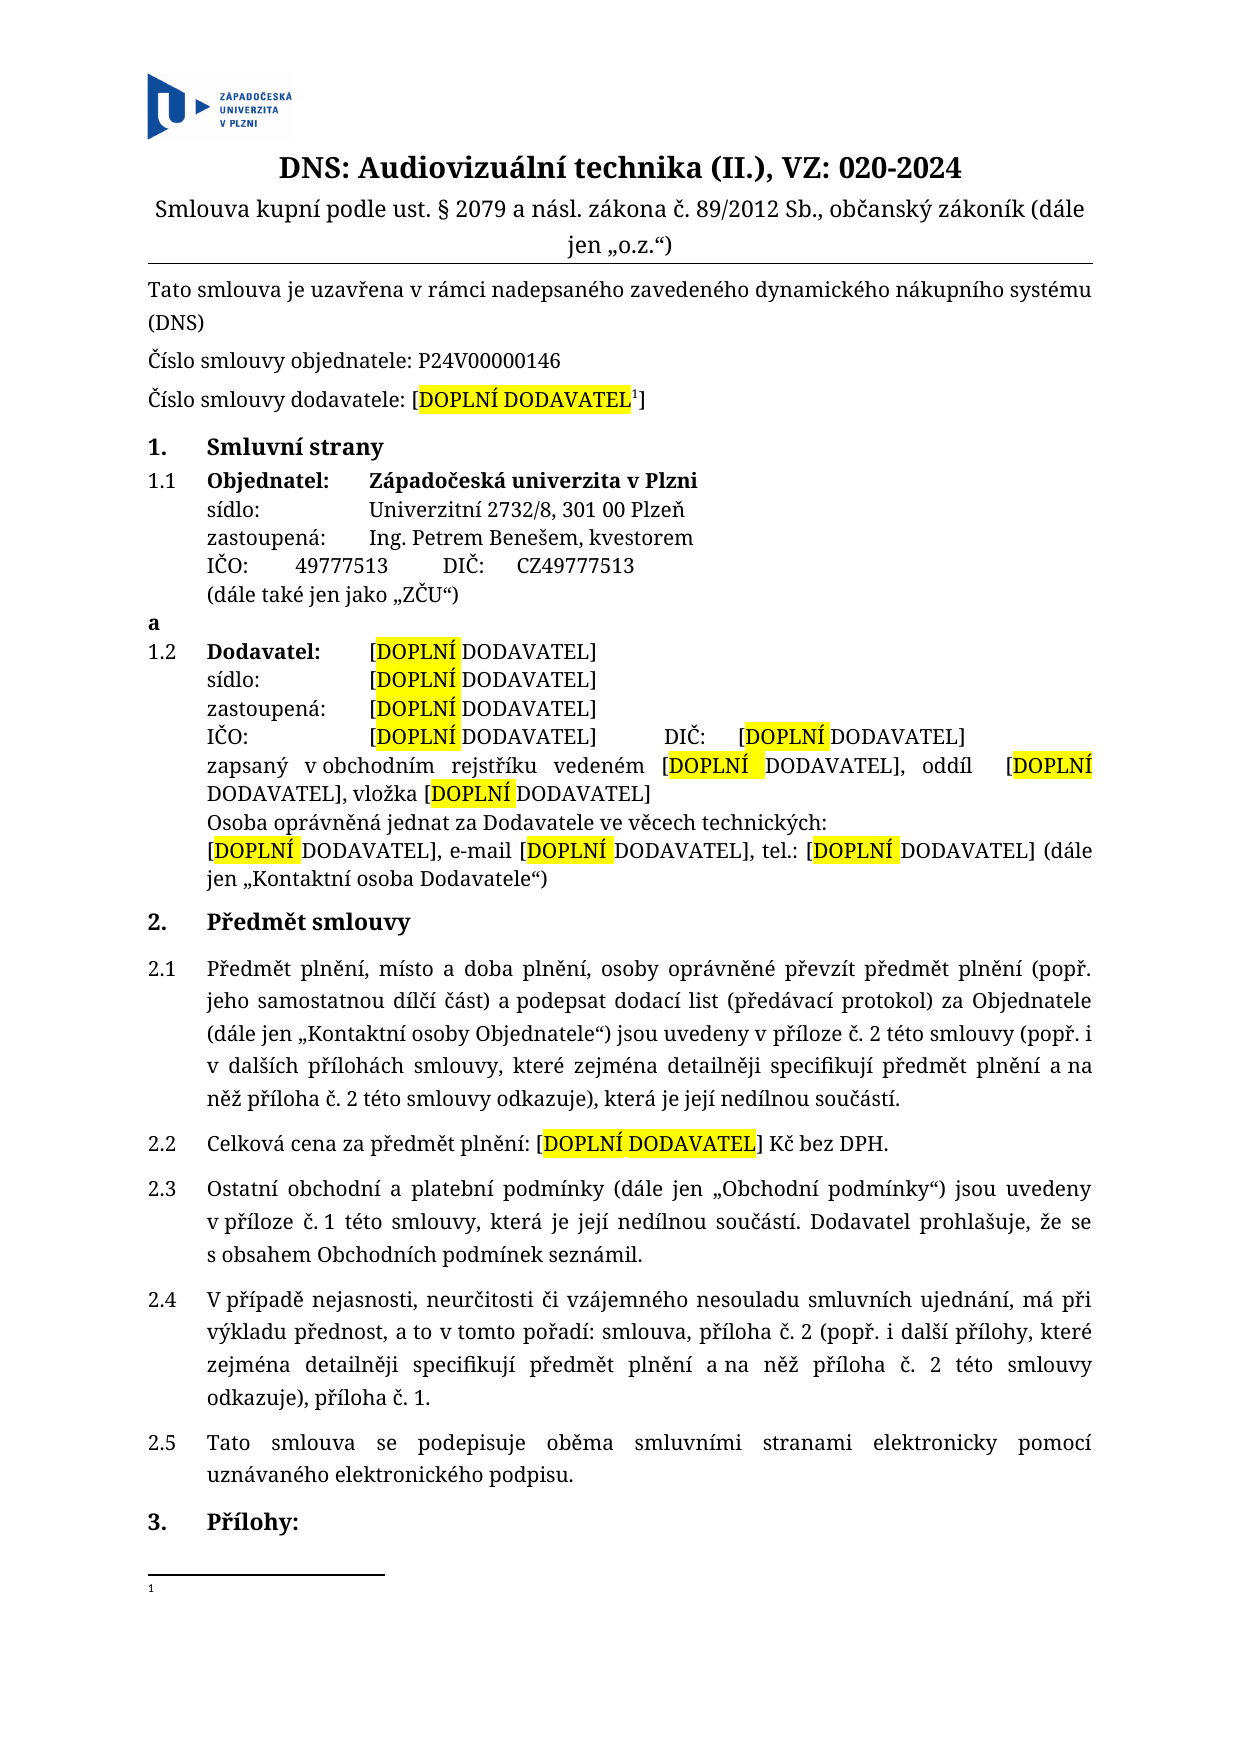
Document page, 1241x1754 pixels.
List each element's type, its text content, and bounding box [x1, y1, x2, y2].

text sídlo: [DOPLNÍ DODAVATEL] [207, 665, 376, 694]
list Dodavatel: [DOPLNÍ DODAVATEL] [461, 637, 1093, 665]
text IČO: [DOPLNÍ DODAVATEL] DIČ: [DOPLNÍ DODAVATEL] [830, 722, 1093, 751]
list Tato smlouva se podepisuje oběma smluvními stranami elektronicky pomocí uznávaného elektronického podpisu. [148, 1428, 1093, 1489]
list V případě nejasnosti, neurčitosti či vzájemného nesouladu smluvních ujednání, má při výkladu přednost, a to v tomto pořadí: smlouva, příloha č. 2 (popř. i další přílohy, které zejména detailněji specifikují předmět plnění a na něž příloha č. 2 této smlouvy odkazuje), příloha č. 1. [148, 1285, 1093, 1411]
text zastoupená: [DOPLNÍ DODAVATEL] [461, 694, 1093, 722]
text (dále také jen jako „ZČU“) [207, 580, 1093, 608]
text IČO: [DOPLNÍ DODAVATEL] DIČ: [DOPLNÍ DODAVATEL] [461, 722, 745, 751]
text IČO: [DOPLNÍ DODAVATEL] DIČ: [DOPLNÍ DODAVATEL] [207, 722, 376, 751]
list Ostatní obchodní a platební podmínky (dále jen „Obchodní podmínky“) jsou uvedeny v příloze č. 1 této smlouvy, která je její nedílnou součástí. Dodavatel prohlašuje, že se s obsahem Obchodních podmínek seznámil. [148, 1174, 1093, 1268]
list Předmět plnění, místo a doba plnění, osoby oprávněné převzít předmět plnění (popř. jeho samostatnou dílčí část) a podepsat dodací list (předávací protokol) za Objednatele (dále jen „Kontaktní osoby Objednatele“) jsou uvedeny v příloze č. 2 této smlouvy (popř. i v dalších přílohách smlouvy, které zejména detailněji specifikují předmět plnění a na něž příloha č. 2 této smlouvy odkazuje), která je její nedílnou součástí. [148, 954, 1093, 1113]
list Celková cena za předmět plnění: [DOPLNÍ DODAVATEL] Kč bez DPH. [756, 1129, 1093, 1158]
text Osoba oprávněná jednat za Dodavatele ve věcech technických: [207, 808, 1093, 836]
text Smlouva kupní podle ust. § 2079 a násl. zákona č. 89/2012 Sb., občanský zákoník (dále jen „o.z.“) [148, 193, 1093, 263]
text sídlo: Univerzitní 2732/8, 301 00 Plzeň [207, 495, 1093, 523]
list Dodavatel: [DOPLNÍ DODAVATEL] [148, 637, 376, 665]
text [DOPLNÍ DODAVATEL], e-mail [DOPLNÍ DODAVATEL], tel.: [DOPLNÍ DODAVATEL] (dále jen „Kontaktní osoba Dodavatele“) [207, 836, 1093, 893]
text Číslo smlouvy objednatele: P24V00000146 [148, 346, 1093, 375]
text sídlo: [DOPLNÍ DODAVATEL] [461, 665, 1093, 694]
text zapsaný v obchodním rejstříku vedeném [DOPLNÍ DODAVATEL], oddíl [DOPLNÍ DODAVATEL], vložka [DOPLNÍ DODAVATEL] [207, 751, 1093, 808]
list Celková cena za předmět plnění: [DOPLNÍ DODAVATEL] Kč bez DPH. [148, 1129, 543, 1158]
text DNS: Audiovizuální technika (II.), VZ: 020-2024 [148, 148, 1093, 187]
text a [148, 608, 1093, 637]
list Přílohy: [148, 1505, 1093, 1537]
picture [147, 73, 292, 140]
text IČO: 49777513 DIČ: CZ49777513 [207, 552, 1093, 580]
text Číslo smlouvy dodavatele: [DOPLNÍ DODAVATEL] [631, 385, 1093, 414]
text zastoupená: [DOPLNÍ DODAVATEL] [207, 694, 376, 722]
list Smluvní strany [148, 430, 1093, 462]
list Předmět smlouvy [148, 905, 1093, 937]
list Objednatel: Západočeská univerzita v Plzni [148, 466, 1093, 495]
text Číslo smlouvy dodavatele: [DOPLNÍ DODAVATEL] [148, 385, 419, 414]
text zastoupená: Ing. Petrem Benešem, kvestorem [207, 523, 1093, 552]
text Tato smlouva je uzavřena v rámci nadepsaného zavedeného dynamického nákupního systému (DNS) [148, 275, 1093, 336]
